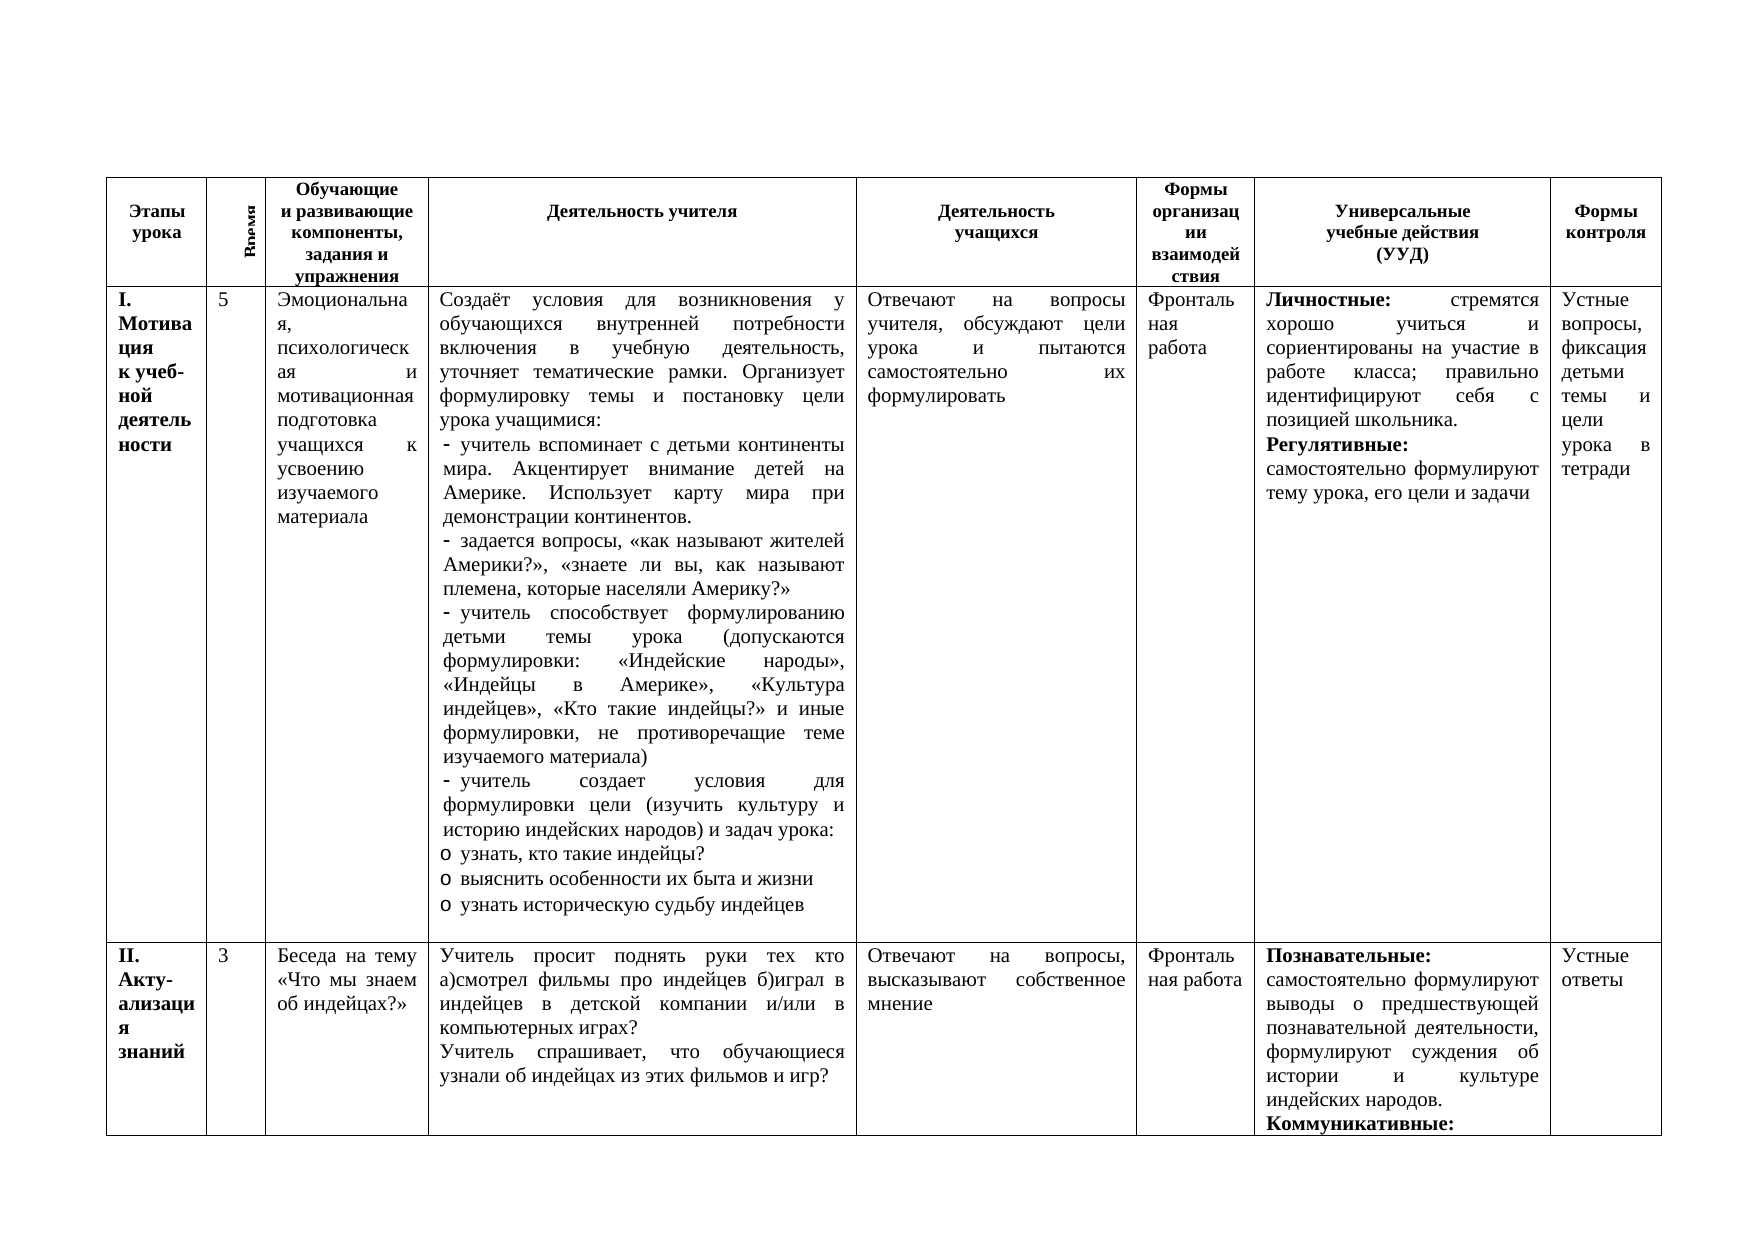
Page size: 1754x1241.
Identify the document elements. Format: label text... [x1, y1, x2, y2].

table_cell Отвечают на вопросы, высказывают собственное мнение [857, 943, 1136, 1135]
table_cell Создаёт условия для возникновения у обучающихся внутренней потребности включения в учебную деятельность, уточняет тематические рамки. Организует формулировку темы и постановку цели урока учащимися: учитель вспоминает с детьми континенты мира. Акцентирует внимание детей на Америке. Использует карту мира при демонстрации континентов. задается вопросы, «как называют жителей Америки?», «знаете ли вы, как называют племена, которые населяли Америку?» учитель способствует формулированию детьми темы урока (допускаются формулировки: «Индейские народы», «Индейцы в Америке», «Культура индейцев», «Кто такие индейцы?» и иные формулировки, не противоречащие теме изучаемого материала) учитель создает условия для формулировки цели (изучить культуру и историю индейских народов) и задач урока: узнать, кто такие индейцы? выяснить особенности их быта и жизни узнать историческую судьбу индейцев [429, 287, 856, 942]
table_cell Личностные: стремятся хорошо учиться и сориентированы на участие в работе класса; правильно идентифицируют себя с позицией школьника. Регулятивные: самостоятельно формулируют тему урока, его цели и задачи [1255, 287, 1550, 942]
table_cell Эмоциональная, психологическая и мотивационная подготовка учащихся к усвоению изучаемого материала [266, 287, 428, 942]
table_header Формы контроля [1551, 178, 1661, 286]
table_header Время [207, 178, 265, 286]
table_cell 5 [207, 287, 265, 942]
table_cell Фронтальная работа [1137, 943, 1254, 1135]
table_header Формы организации взаимодействия [1137, 178, 1254, 286]
table_cell I. Мотивация к учеб- ной деятельности [107, 287, 206, 942]
table_header Универсальные учебные действия (УУД) [1255, 178, 1550, 286]
table_header Этапы урока [107, 178, 206, 286]
table_cell Устные ответы [1551, 943, 1661, 1135]
table_header Обучающие и развивающие компоненты, задания и упражнения [266, 178, 428, 286]
table_cell Устные вопросы, фиксация детьми темы и цели урока в тетради [1551, 287, 1661, 942]
table_cell Беседа на тему «Что мы знаем об индейцах?» [266, 943, 428, 1135]
table_header Деятельность учащихся [857, 178, 1136, 286]
table_cell Фронтальная работа [1137, 287, 1254, 942]
table_cell II. Акту-ализация знаний [107, 943, 206, 1135]
table_cell 3 [207, 943, 265, 1135]
table_header Деятельность учителя [429, 178, 856, 286]
table_cell Отвечают на вопросы учителя, обсуждают цели урока и пытаются самостоятельно их формулировать [857, 287, 1136, 942]
